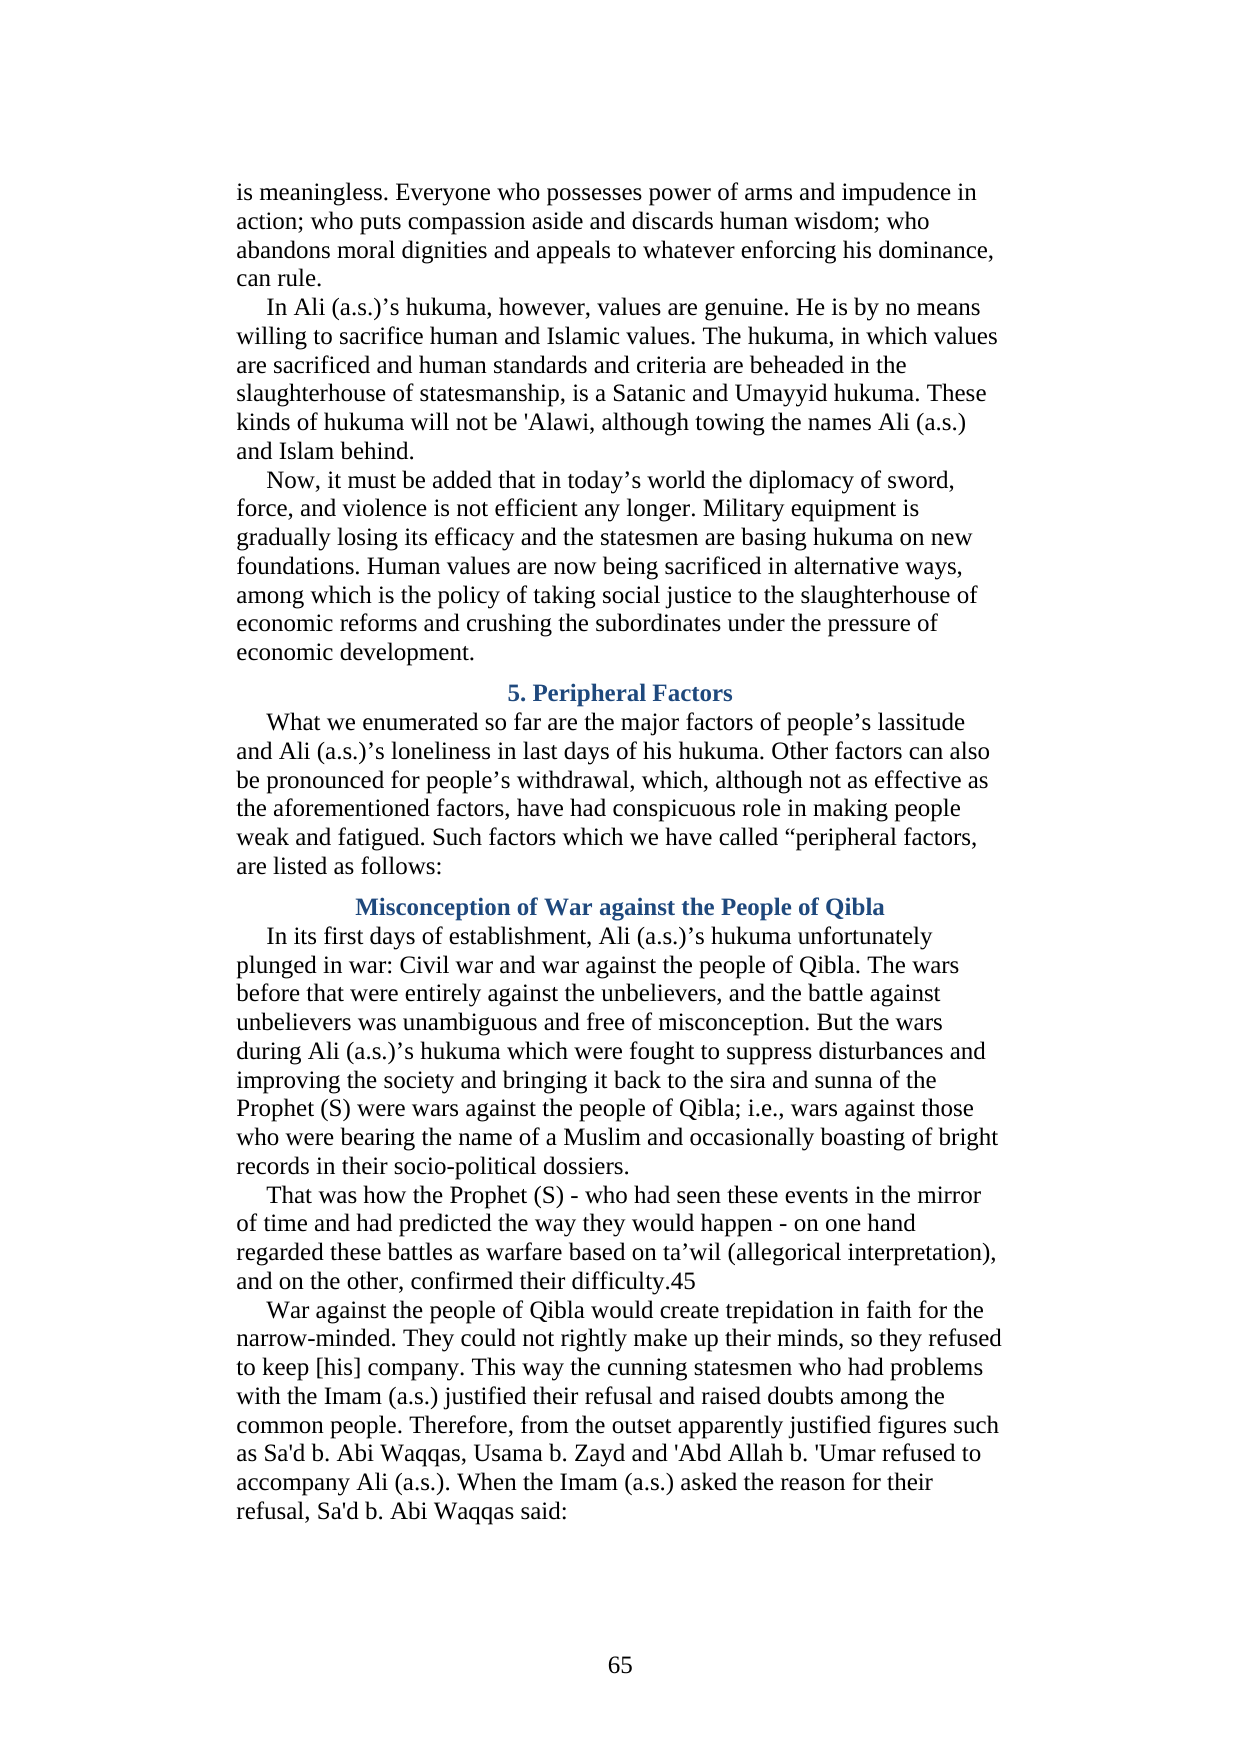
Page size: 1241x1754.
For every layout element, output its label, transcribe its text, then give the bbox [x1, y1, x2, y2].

subtitle 5. Peripheral Factors [236, 678, 1004, 707]
text That was how the Prophet (S) - who had seen these events in the mirror of time and had predicted the way they would happen - on one hand regarded these battles as warfare based on ta’wil (allegorical interpretation), and on the other, confirmed their difficulty.45 [236, 1180, 1004, 1295]
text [236, 177, 1004, 292]
text What we enumerated so far are the major factors of people’s lassitude and Ali (a.s.)’s loneliness in last days of his hukuma. Other factors can also be pronounced for people’s withdrawal, which, although not as effective as the aforementioned factors, have had conspicuous role in making people weak and fatigued. Such factors which we have called “peripheral factors, are listed as follows: [236, 707, 1004, 880]
text In Ali (a.s.)’s hukuma, however, values are genuine. He is by no means willing to sacrifice human and Islamic values. The hukuma, in which values are sacrificed and human standards and criteria are beheaded in the slaughterhouse of statesmanship, is a Satanic and Umayyid hukuma. These kinds of hukuma will not be 'Alawi, although towing the names Ali (a.s.) and Islam behind. [236, 292, 1004, 465]
text In its first days of establishment, Ali (a.s.)’s hukuma unfortunately plunged in war: Civil war and war against the people of Qibla. The wars before that were entirely against the unbelievers, and the battle against unbelievers was unambiguous and free of misconception. But the wars during Ali (a.s.)’s hukuma which were fought to suppress disturbances and improving the society and bringing it back to the sira and sunna of the Prophet (S) were wars against the people of Qibla; i.e., wars against those who were bearing the name of a Muslim and occasionally boasting of bright records in their socio-political dossiers. [236, 921, 1004, 1180]
subtitle Misconception of War against the People of Qibla [236, 892, 1004, 921]
text Now, it must be added that in today’s world the diplomacy of sword, force, and violence is not efficient any longer. Military equipment is gradually losing its efficacy and the statesmen are basing hukuma on new foundations. Human values are now being sacrificed in alternative ways, among which is the policy of taking social justice to the slaughterhouse of economic reforms and crushing the subordinates under the pressure of economic development. [236, 465, 1004, 666]
text War against the people of Qibla would create trepidation in faith for the narrow-minded. They could not rightly make up their minds, so they refused to keep [his] company. This way the cunning statesmen who had problems with the Imam (a.s.) justified their refusal and raised doubts among the common people. Therefore, from the outset apparently justified figures such as Sa'd b. Abi Waqqas, Usama b. Zayd and 'Abd Allah b. 'Umar refused to accompany Ali (a.s.). When the Imam (a.s.) asked the reason for their refusal, Sa'd b. Abi Waqqas said: [236, 1295, 1004, 1525]
